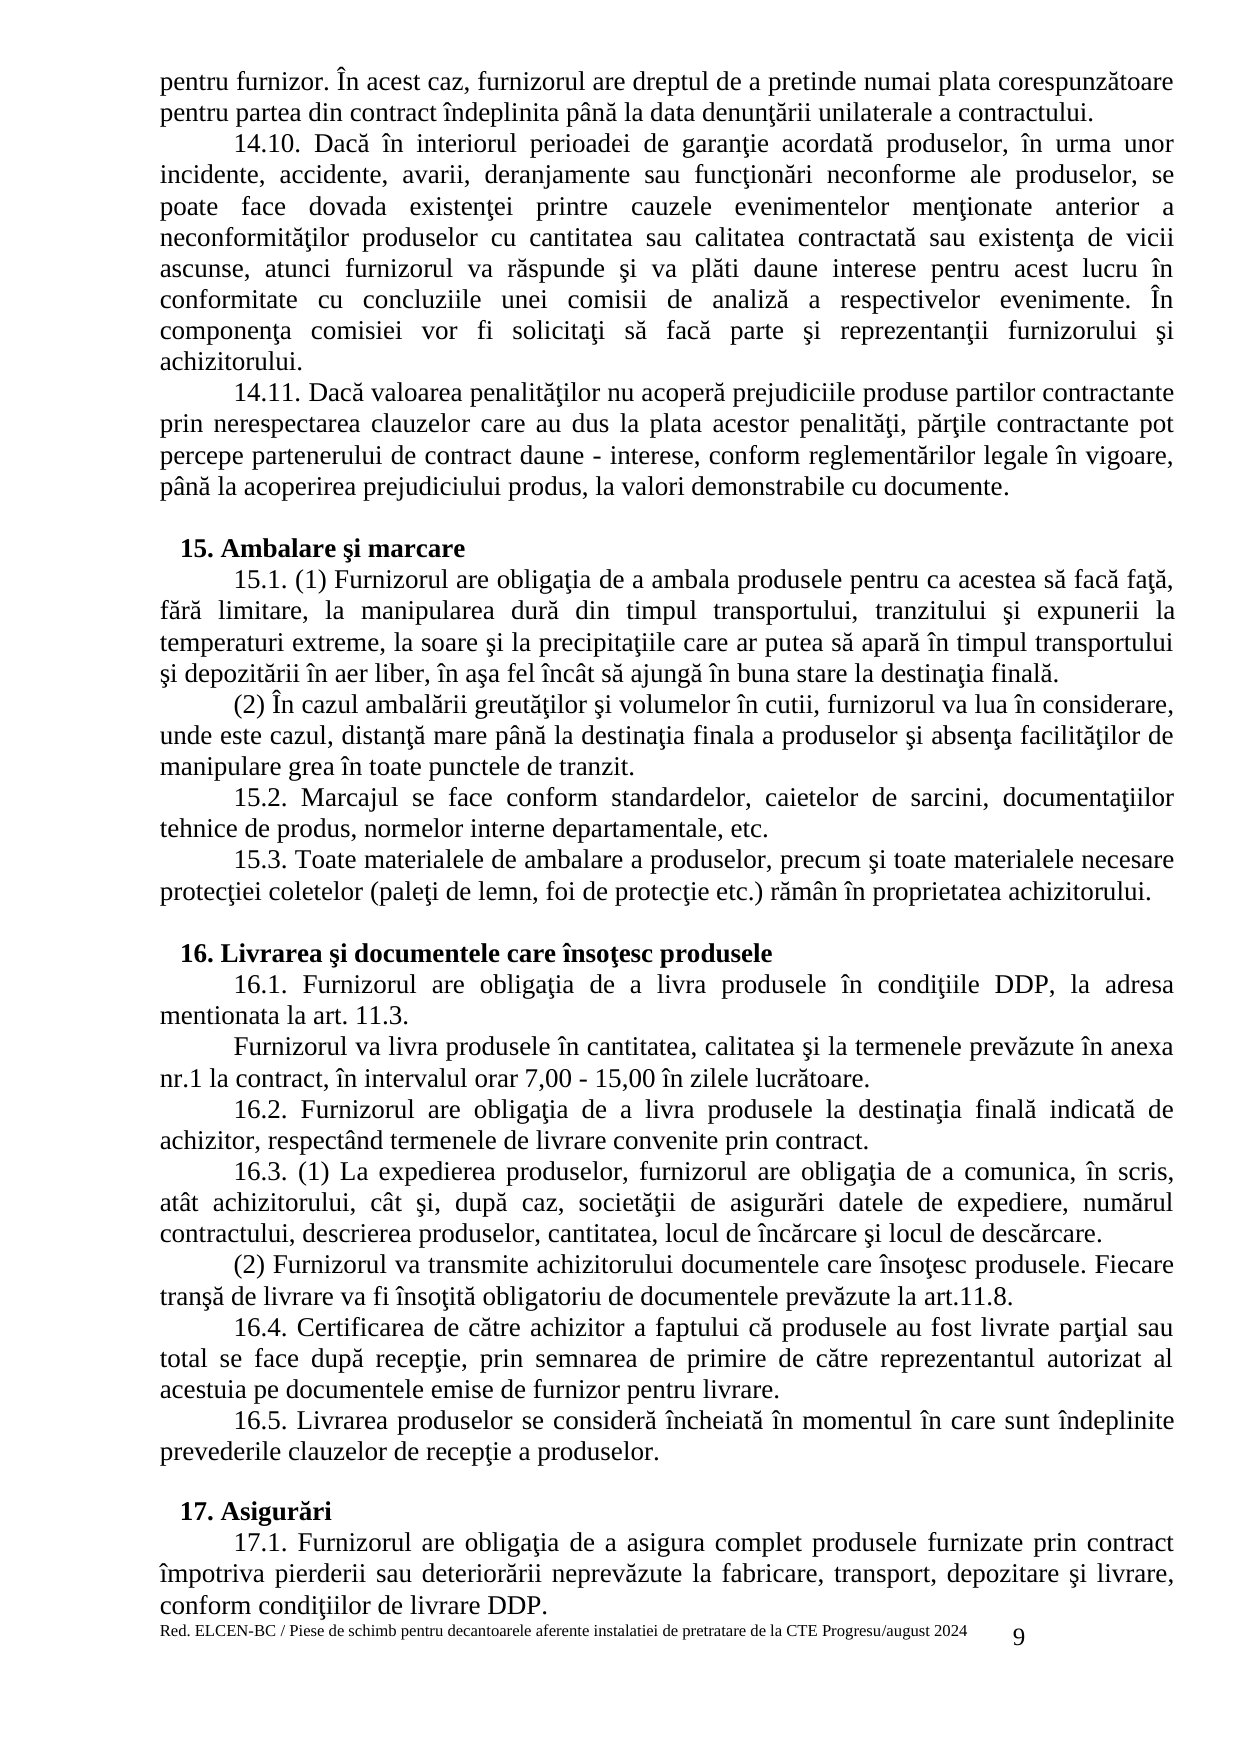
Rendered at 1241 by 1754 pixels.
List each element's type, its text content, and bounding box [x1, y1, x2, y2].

text 14.10. Dacă în interiorul perioadei de garanţie acordată produselor, în urma unor incidente, accidente, avarii, deranjamente sau funcţionări neconforme ale produselor, se poate face dovada existenţei printre cauzele evenimentelor menţionate anterior a neconformităţilor produselor cu cantitatea sau calitatea contractată sau existenţa de vicii ascunse, atunci furnizorul va răspunde şi va plăti daune interese pentru acest lucru în conformitate cu concluziile unei comisii de analiză a respectivelor evenimente. În componenţa comisiei vor fi solicitaţi să facă parte şi reprezentanţii furnizorului şi achizitorului. [159, 127, 1175, 376]
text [159, 65, 1175, 127]
text Furnizorul va livra produsele în cantitatea, calitatea şi la termenele prevăzute în anexa nr.1 la contract, în intervalul orar 7,00 - 15,00 în zilele lucrătoare. [159, 1031, 1175, 1093]
text 16.4. Certificarea de către achizitor a faptului că produsele au fost livrate parţial sau total se face după recepţie, prin semnarea de primire de către reprezentantul autorizat al acestuia pe documentele emise de furnizor pentru livrare. [159, 1311, 1175, 1404]
text 17.1. Furnizorul are obligaţia de a asigura complet produsele furnizate prin contract împotriva pierderii sau deteriorării neprevăzute la fabricare, transport, depozitare şi livrare, conform condiţiilor de livrare DDP. [159, 1526, 1175, 1620]
text 14.11. Dacă valoarea penalităţilor nu acoperă prejudiciile produse partilor contractante prin nerespectarea clauzelor care au dus la plata acestor penalităţi, părţile contractante pot percepe partenerului de contract daune - interese, conform reglementărilor legale în vigoare, până la acoperirea prejudiciului produs, la valori demonstrabile cu documente. [159, 376, 1175, 501]
text 16. Livrarea şi documentele care însoţesc produsele [159, 937, 1175, 968]
text (2) În cazul ambalării greutăţilor şi volumelor în cutii, furnizorul va lua în considerare, unde este cazul, distanţă mare până la destinaţia finala a produselor şi absenţa facilităţilor de manipulare grea în toate punctele de tranzit. [159, 688, 1175, 781]
text 15.1. (1) Furnizorul are obligaţia de a ambala produsele pentru ca acestea să facă faţă, fără limitare, la manipularea dură din timpul transportului, tranzitului şi expunerii la temperaturi extreme, la soare şi la precipitaţiile care ar putea să apară în timpul transportului şi depozitării în aer liber, în aşa fel încât să ajungă în buna stare la destinaţia finală. [159, 563, 1175, 688]
text 15.2. Marcajul se face conform standardelor, caietelor de sarcini, documentaţiilor tehnice de produs, normelor interne departamentale, etc. [159, 781, 1175, 844]
text (2) Furnizorul va transmite achizitorului documentele care însoţesc produsele. Fiecare tranşă de livrare va fi însoţită obligatoriu de documentele prevăzute la art.11.8. [159, 1248, 1175, 1311]
text 15.3. Toate materialele de ambalare a produselor, precum şi toate materialele necesare protecţiei coletelor (paleţi de lemn, foi de protecţie etc.) rămân în proprietatea achizitorului. [159, 844, 1175, 906]
text 15. Ambalare şi marcare [159, 532, 1175, 563]
text 16.5. Livrarea produselor se consideră încheiată în momentul în care sunt îndeplinite prevederile clauzelor de recepţie a produselor. [159, 1404, 1175, 1467]
text 16.1. Furnizorul are obligaţia de a livra produsele în condiţiile DDP, la adresa mentionata la art. 11.3. [159, 968, 1175, 1031]
text 17. Asigurări [159, 1495, 1175, 1526]
text 16.2. Furnizorul are obligaţia de a livra produsele la destinaţia finală indicată de achizitor, respectând termenele de livrare convenite prin contract. [159, 1093, 1175, 1155]
text 16.3. (1) La expedierea produselor, furnizorul are obligaţia de a comunica, în scris, atât achizitorului, cât şi, după caz, societăţii de asigurări datele de expediere, numărul contractului, descrierea produselor, cantitatea, locul de încărcare şi locul de descărcare. [159, 1155, 1175, 1248]
